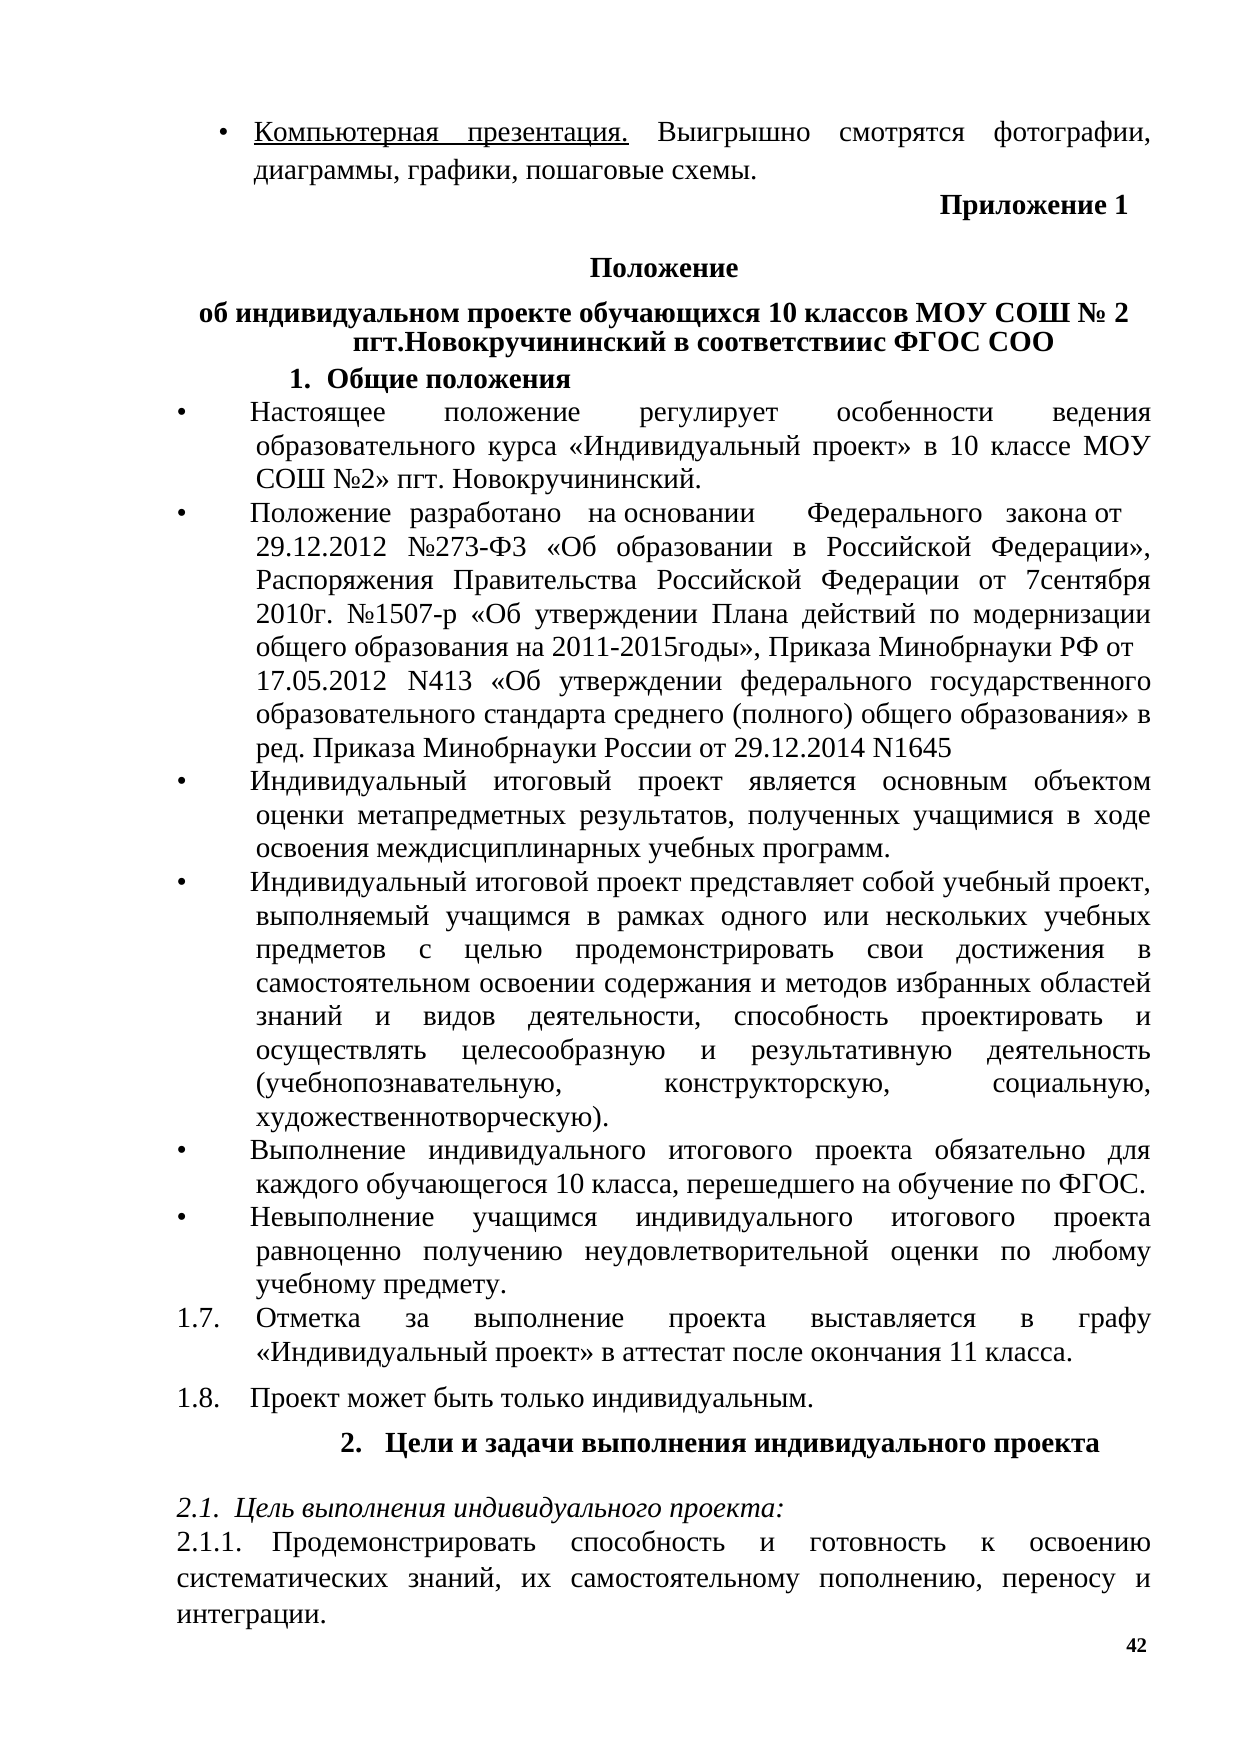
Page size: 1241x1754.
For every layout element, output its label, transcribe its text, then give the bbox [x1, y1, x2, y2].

list N413 «Об утверждении федерального государственного образовательного стандарта среднего (полного) общего образования» в ред. Приказа Минобрнауки России от 29.12.2014 N1645 [256, 663, 1152, 764]
list Отметка за выполнение проекта выставляется в графу «Индивидуальный проект» в аттестат после окончания 11 класса. [176, 1301, 1152, 1368]
list Проект может быть только индивидуальным. [176, 1384, 1152, 1413]
text Приложение 1 [176, 191, 1129, 220]
list Общие положения [289, 361, 1152, 395]
list Продемонстрировать способность и готовность к освоению систематических знаний, их самостоятельному пополнению, переносу и интеграции. [176, 1523, 1152, 1631]
list Положение разработано на основании Федерального закона от [176, 496, 1152, 529]
list №273-Ф3 «Об образовании в Российской Федерации», Распоряжения Правительства Российской Федерации от 7сентября 2010г. №1507-р «Об утверждении Плана действий по модернизации общего образования на 2011-2015годы», Приказа Минобрнауки РФ от [256, 529, 1152, 663]
list Настоящее положение регулирует особенности ведения образовательного курса «Индивидуальный проект» в 10 классе МОУ СОШ №2» пгт. Новокручининский. [176, 395, 1152, 496]
text об индивидуальном проекте обучающихся 10 классов МОУ СОШ № 2 пгт.Новокручининский в соответствиис ФГОС СОО [176, 299, 1152, 358]
list Индивидуальный итоговой проект представляет собой учебный проект, выполняемый учащимся в рамках одного или нескольких учебных предметов с целью продемонстрировать свои достижения в самостоятельном освоении содержания и методов избранных областей знаний и видов деятельности, способность проектировать и осуществлять целесообразную и результативную деятельность (учебнопознавательную, конструкторскую, социальную, художественнотворческую). [176, 864, 1152, 1133]
list Цели и задачи выполнения индивидуального проекта [289, 1429, 1152, 1458]
list Индивидуальный итоговый проект является основным объектом оценки метапредметных результатов, полученных учащимися в ходе освоения междисциплинарных учебных программ. [176, 764, 1152, 864]
list Компьютерная презентация. Выигрышно смотрятся фотографии, диаграммы, графики, пошаговые схемы. [218, 114, 1152, 186]
text Положение [176, 254, 1152, 283]
list Цель выполнения индивидуального проекта: [176, 1494, 1152, 1523]
list Невыполнение учащимся индивидуального итогового проекта равноценно получению неудовлетворительной оценки по любому учебному предмету. [176, 1200, 1152, 1301]
list Выполнение индивидуального итогового проекта обязательно для каждого обучающегося 10 класса, перешедшего на обучение по ФГОС. [176, 1133, 1152, 1200]
